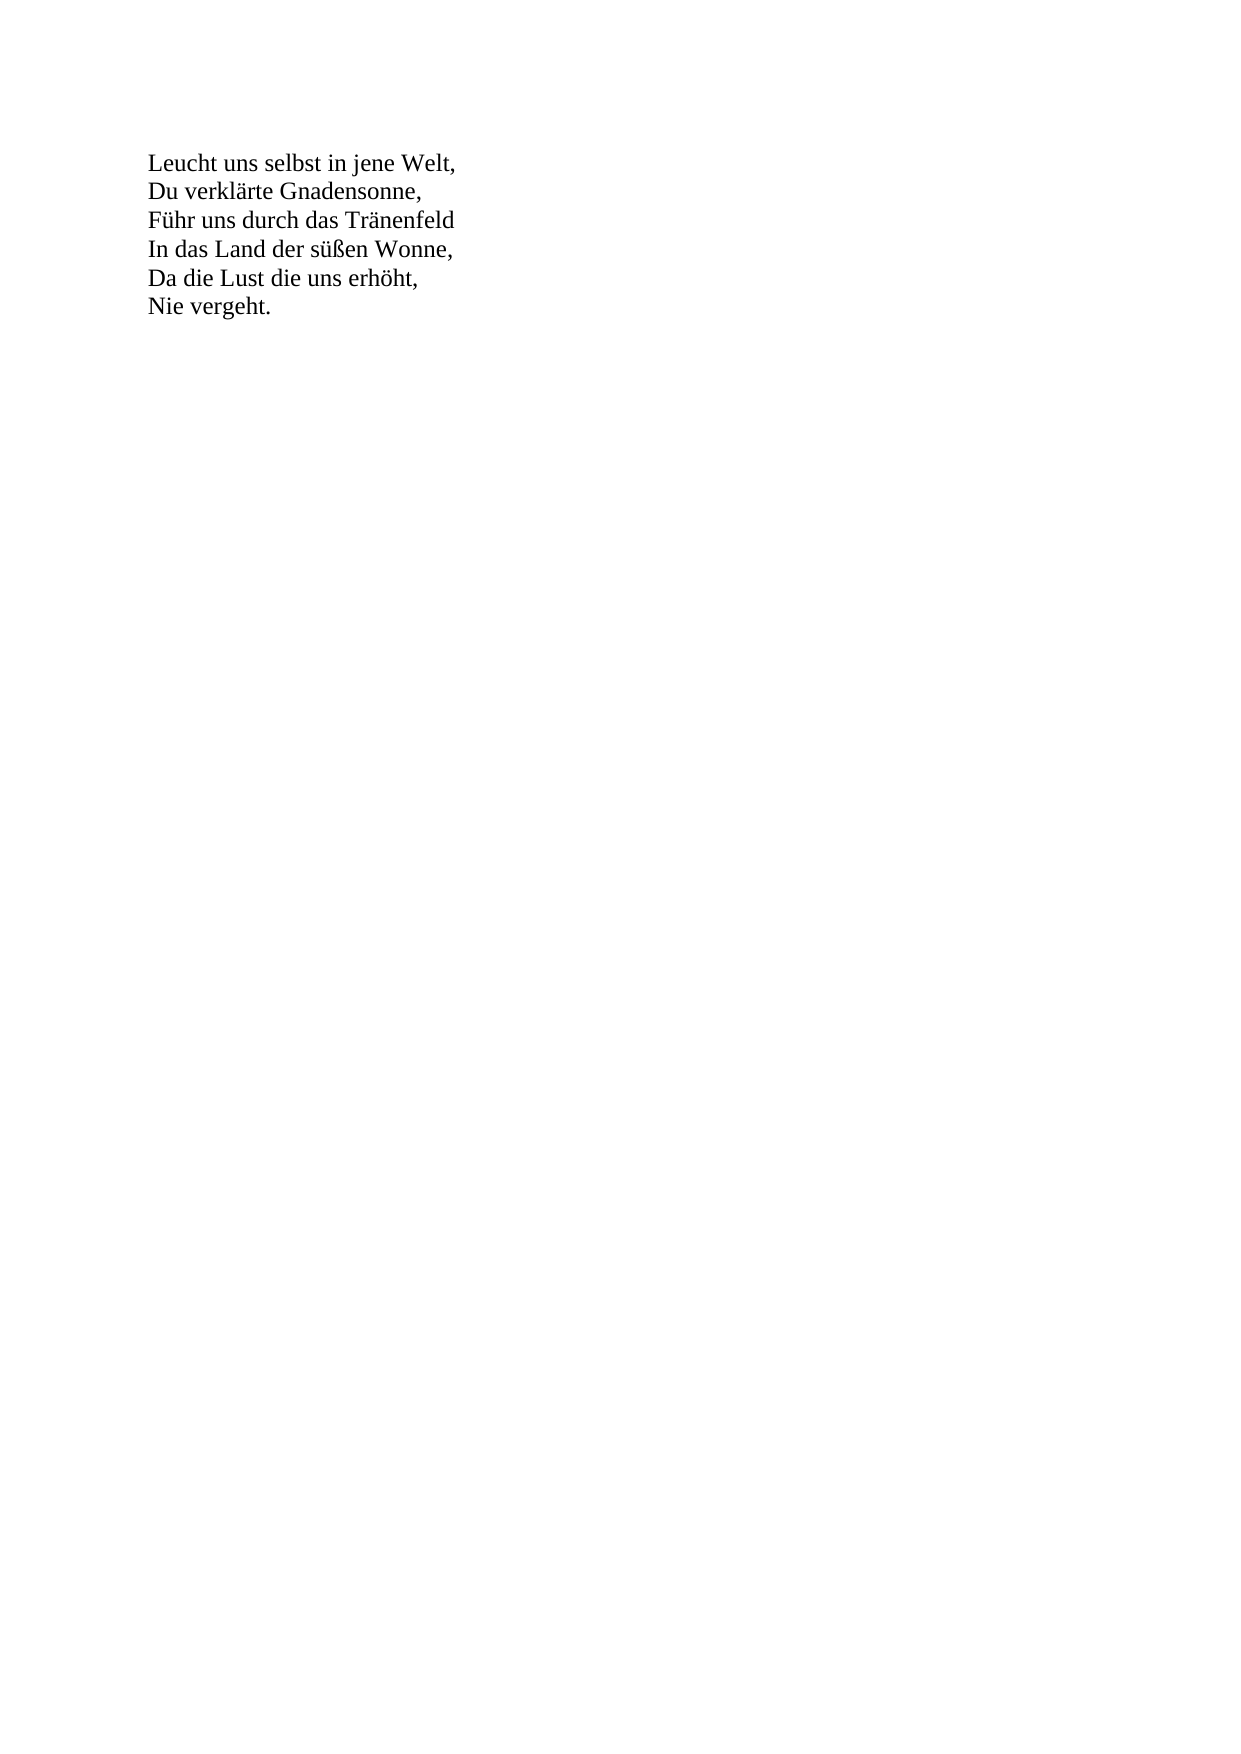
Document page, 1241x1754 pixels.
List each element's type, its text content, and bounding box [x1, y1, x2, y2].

text Leucht uns selbst in jene Welt, Du verklärte Gnadensonne, Führ uns durch das Tränenfeld In das Land der süßen Wonne, Da die Lust die uns erhöht, Nie vergeht. [148, 148, 1093, 320]
